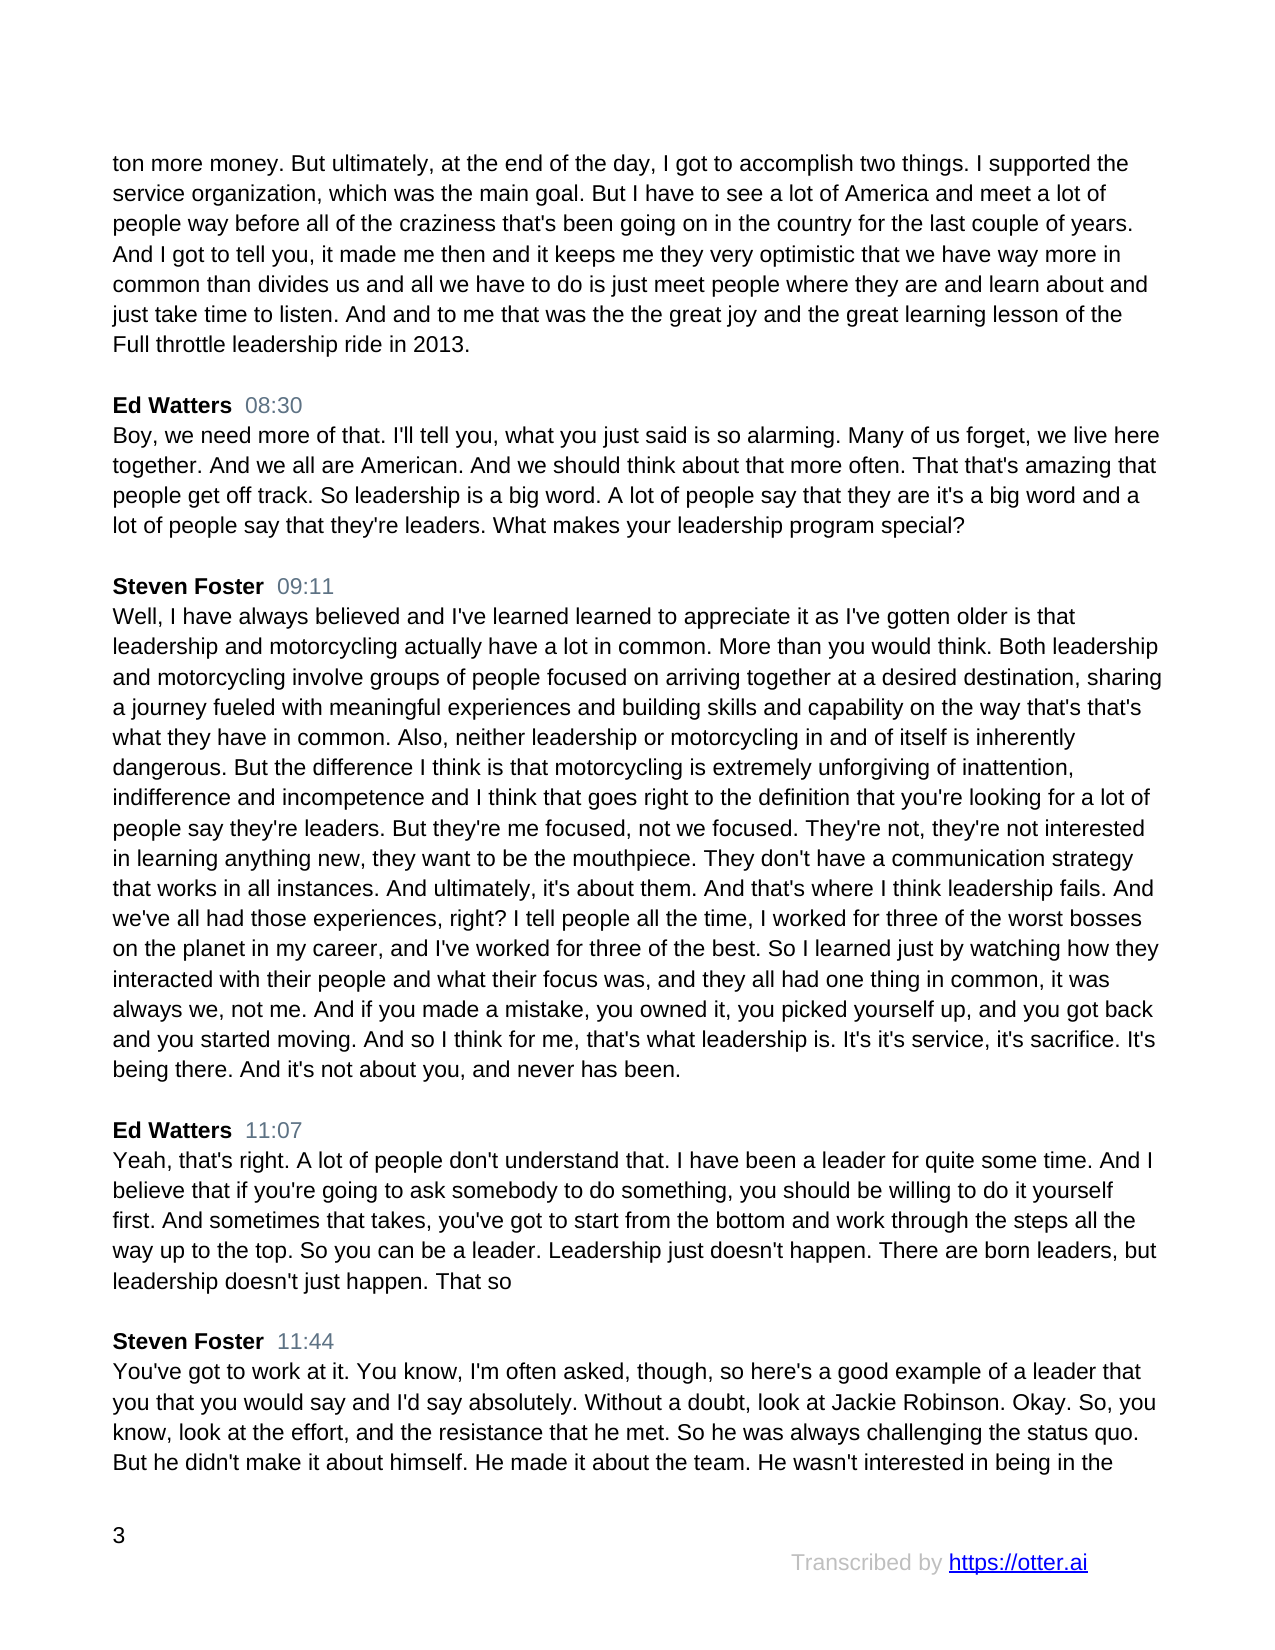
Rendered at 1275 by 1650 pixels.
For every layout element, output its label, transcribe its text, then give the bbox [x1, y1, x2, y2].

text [112, 150, 1162, 358]
text Yeah, that's right. A lot of people don't understand that. I have been a leader for quite some time. And I believe that if you're going to ask somebody to do something, you should be willing to do it yourself first. And sometimes that takes, you've got to start from the bottom and work through the steps all the way up to the top. So you can be a leader. Leadership just doesn't happen. There are born leaders, but leadership doesn't just happen. That so [112, 1147, 1162, 1294]
text Steven Foster 11:44 [112, 1328, 1162, 1354]
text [112, 1358, 1162, 1475]
text Steven Foster 09:11 [112, 573, 1162, 599]
text Boy, we need more of that. I'll tell you, what you just said is so alarming. Many of us forget, we live here together. And we all are American. And we should think about that more often. That that's amazing that people get off track. So leadership is a big word. A lot of people say that they are it's a big word and a lot of people say that they're leaders. What makes your leadership program special? [112, 422, 1162, 539]
text Ed Watters 08:30 [112, 392, 1162, 418]
text Well, I have always believed and I've learned learned to appreciate it as I've gotten older is that leadership and motorcycling actually have a lot in common. More than you would think. Both leadership and motorcycling involve groups of people focused on arriving together at a desired destination, sharing a journey fueled with meaningful experiences and building skills and capability on the way that's that's what they have in common. Also, neither leadership or motorcycling in and of itself is inherently dangerous. But the difference I think is that motorcycling is extremely unforgiving of inattention, indifference and incompetence and I think that goes right to the definition that you're looking for a lot of people say they're leaders. But they're me focused, not we focused. They're not, they're not interested in learning anything new, they want to be the mouthpiece. They don't have a communication strategy that works in all instances. And ultimately, it's about them. And that's where I think leadership fails. And we've all had those experiences, right? I tell people all the time, I worked for three of the worst bosses on the planet in my career, and I've worked for three of the best. So I learned just by watching how they interacted with their people and what their focus was, and they all had one thing in common, it was always we, not me. And if you made a mistake, you owned it, you picked yourself up, and you got back and you started moving. And so I think for me, that's what leadership is. It's it's service, it's sacrifice. It's being there. And it's not about you, and never has been. [112, 603, 1162, 1083]
text Ed Watters 11:07 [112, 1117, 1162, 1143]
